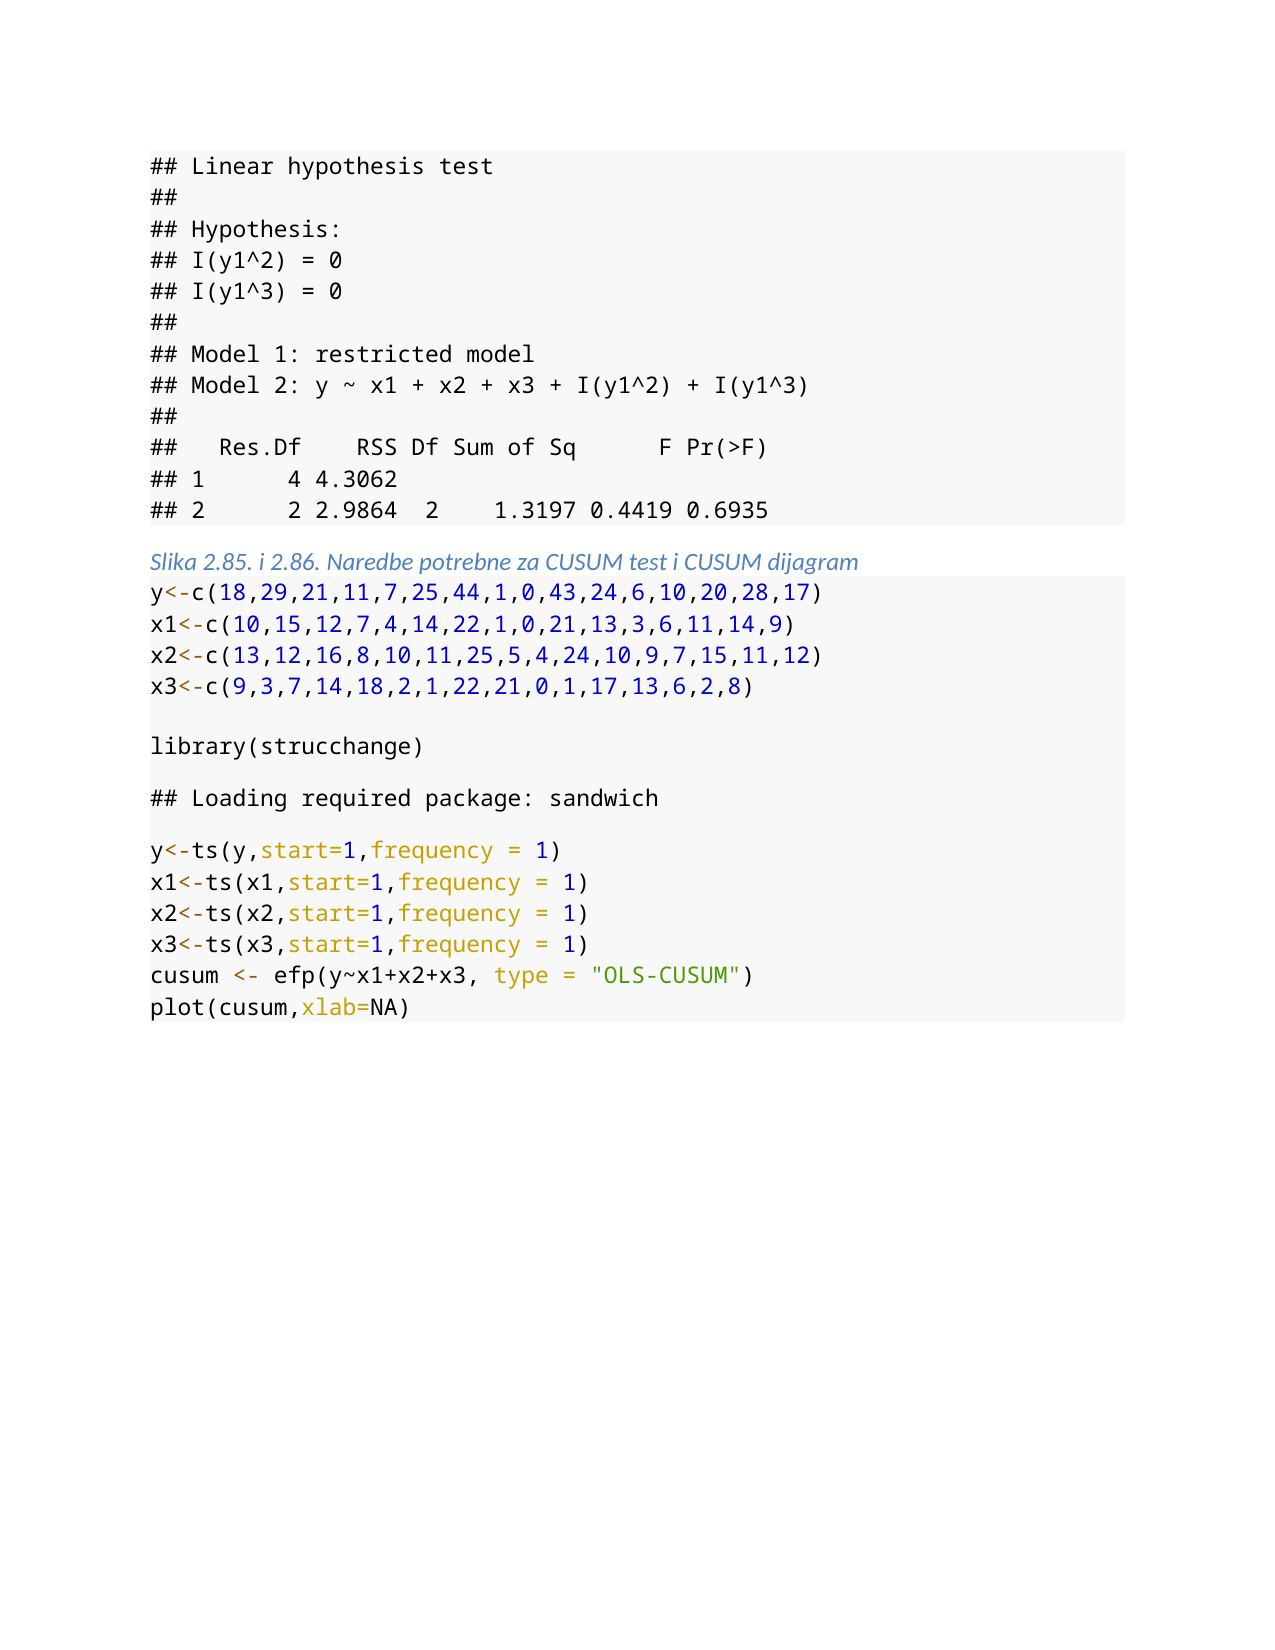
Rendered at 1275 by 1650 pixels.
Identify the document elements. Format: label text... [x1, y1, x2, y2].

text ## Linear hypothesis test ## ## Hypothesis: ## I(y1^2) = 0 ## I(y1^3) = 0 ## ## Model 1: restricted model ## Model 2: y ~ x1 + x2 + x3 + I(y1^2) + I(y1^3) ## ## Res.Df RSS Df Sum of Sq F Pr(>F) ## 1 4 4.3062 ## 2 2 2.9864 2 1.3197 0.4419 0.6935 [150, 150, 1125, 525]
subtitle Slika 2.85. i 2.86. Naredbe potrebne za CUSUM test i CUSUM dijagram [150, 546, 1125, 576]
text ## Loading required package: sandwich [150, 782, 1125, 813]
text y<-ts(y,start=1,frequency = 1) x1<-ts(x1,start=1,frequency = 1) x2<-ts(x2,start=1,frequency = 1) x3<-ts(x3,start=1,frequency = 1) cusum <- efp(y~x1+x2+x3, type = "OLS-CUSUM") plot(cusum,xlab=NA) [411, 834, 1125, 1022]
text y<-c(18,29,21,11,7,25,44,1,0,43,24,6,10,20,28,17) x1<-c(10,15,12,7,4,14,22,1,0,21,13,3,6,11,14,9) x2<-c(13,12,16,8,10,11,25,5,4,24,10,9,7,15,11,12) x3<-c(9,3,7,14,18,2,1,22,21,0,1,17,13,6,2,8) library(strucchange) [150, 576, 1125, 761]
